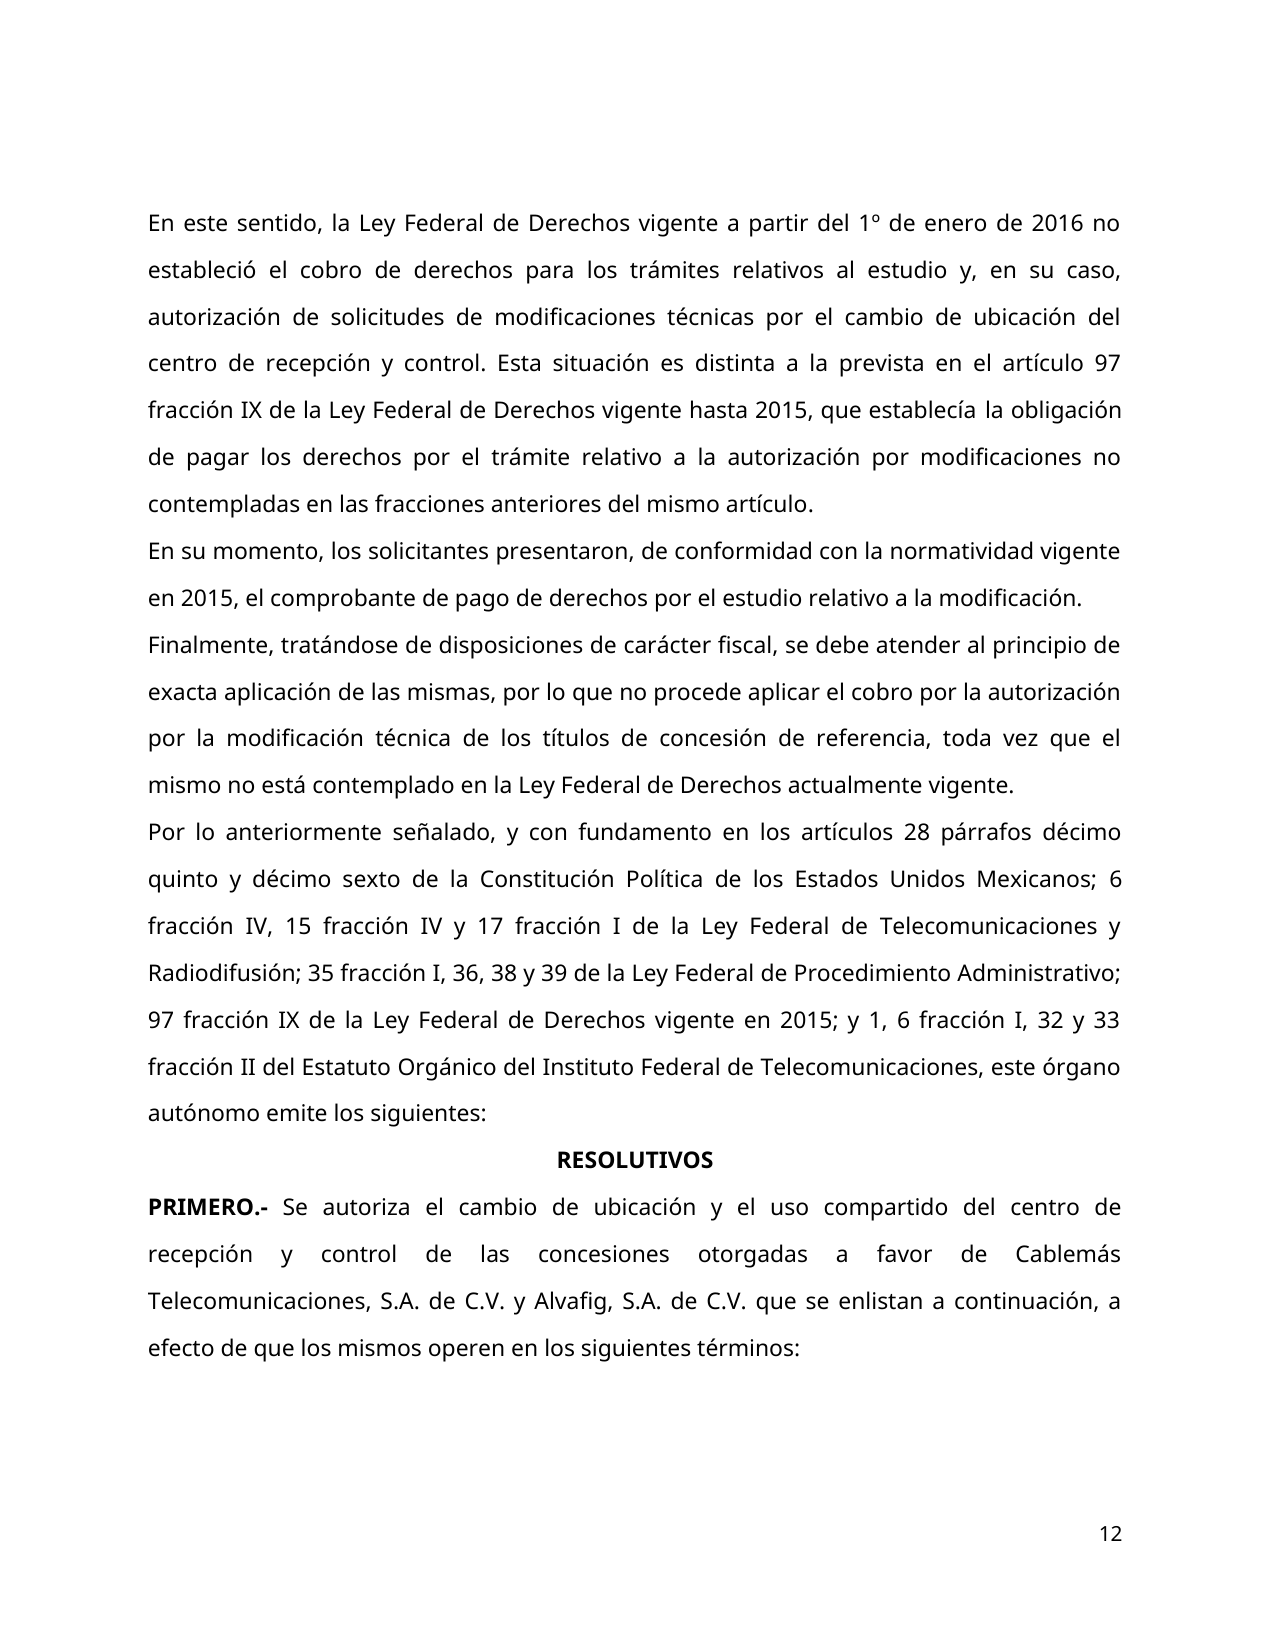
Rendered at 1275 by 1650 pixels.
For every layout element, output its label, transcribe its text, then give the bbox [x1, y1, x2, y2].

text RESOLUTIVOS [148, 1144, 1122, 1176]
text PRIMERO.- Se autoriza el cambio de ubicación y el uso compartido del centro de recepción y control de las concesiones otorgadas a favor de Cablemás Telecomunicaciones, S.A. de C.V. y Alvafig, S.A. de C.V. que se enlistan a continuación, a efecto de que los mismos operen en los siguientes términos: [148, 1191, 1122, 1363]
text En su momento, los solicitantes presentaron, de conformidad con la normatividad vigente en 2015, el comprobante de pago de derechos por el estudio relativo a la modificación. [148, 535, 1122, 613]
text Finalmente, tratándose de disposiciones de carácter fiscal, se debe atender al principio de exacta aplicación de las mismas, por lo que no procede aplicar el cobro por la autorización por la modificación técnica de los títulos de concesión de referencia, toda vez que el mismo no está contemplado en la Ley Federal de Derechos actualmente vigente. [148, 629, 1122, 801]
text En este sentido, la Ley Federal de Derechos vigente a partir del 1º de enero de 2016 no estableció el cobro de derechos para los trámites relativos al estudio y, en su caso, autorización de solicitudes de modificaciones técnicas por el cambio de ubicación del centro de recepción y control. Esta situación es distinta a la prevista en el artículo 97 fracción IX de la Ley Federal de Derechos vigente hasta 2015, que establecía la obligación de pagar los derechos por el trámite relativo a la autorización por modificaciones no contempladas en las fracciones anteriores del mismo artículo. [148, 207, 1122, 519]
text Por lo anteriormente señalado, y con fundamento en los artículos 28 párrafos décimo quinto y décimo sexto de la Constitución Política de los Estados Unidos Mexicanos; 6 fracción IV, 15 fracción IV y 17 fracción I de la Ley Federal de Telecomunicaciones y Radiodifusión; 35 fracción I, 36, 38 y 39 de la Ley Federal de Procedimiento Administrativo; 97 fracción IX de la Ley Federal de Derechos vigente en 2015; y 1, 6 fracción I, 32 y 33 fracción II del Estatuto Orgánico del Instituto Federal de Telecomunicaciones, este órgano autónomo emite los siguientes: [148, 816, 1122, 1129]
